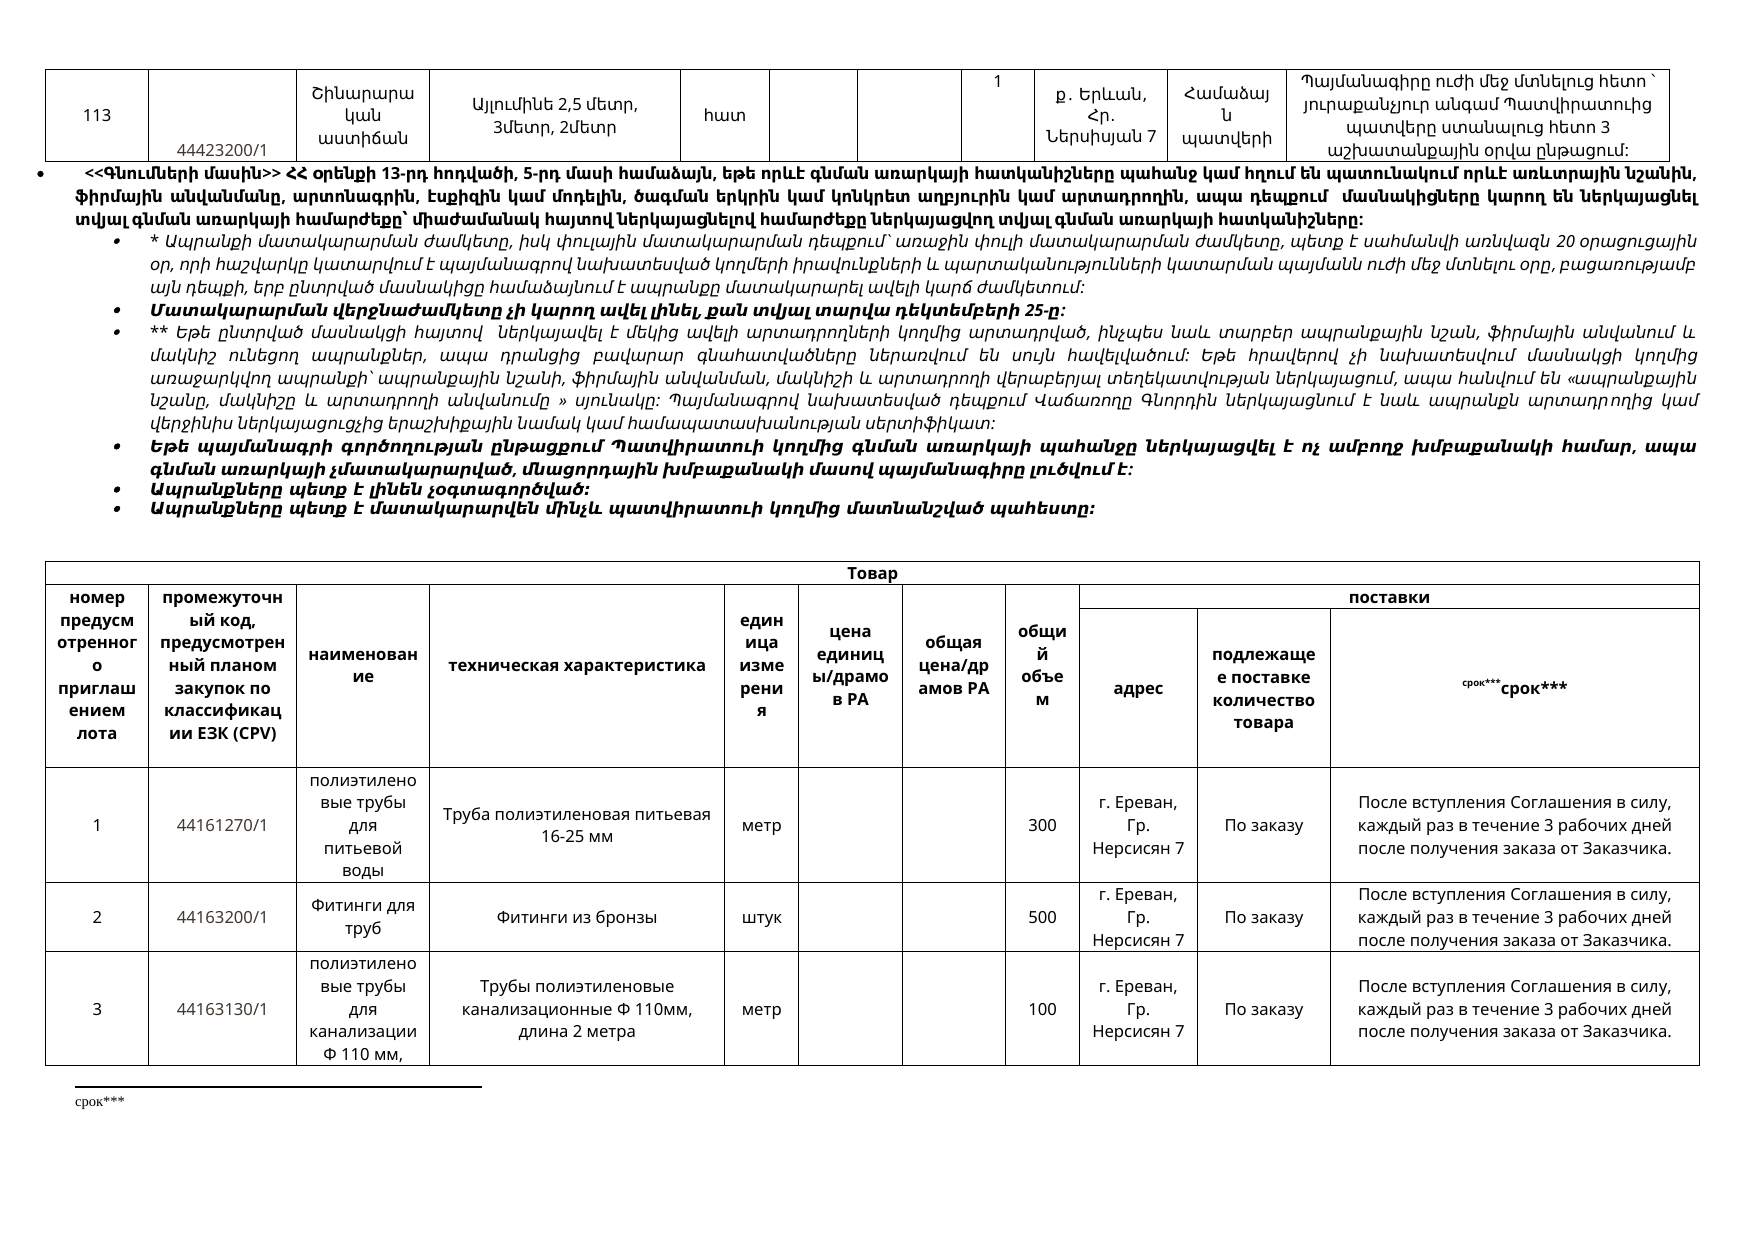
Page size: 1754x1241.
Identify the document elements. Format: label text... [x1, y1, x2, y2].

table_cell срок*** [1331, 609, 1699, 767]
table_cell [903, 768, 1005, 882]
table_cell промежуточный код, предусмотренный планом закупок по классификации ЕЗК (CPV) [149, 585, 296, 767]
table_cell Շինարարական աստիճան [297, 70, 429, 161]
table_cell 500 [1006, 883, 1079, 951]
table_cell наименование [297, 585, 429, 767]
table_cell штук [725, 883, 798, 951]
table_cell общий объем [1006, 585, 1079, 767]
table_cell полиэтиленовые трубы для канализации Φ 110 мм, [297, 952, 429, 1065]
table_header Товар [46, 562, 1699, 584]
table_cell адрес [1080, 609, 1197, 767]
table_cell полиэтиленовые трубы для питьевой воды [297, 768, 429, 882]
table_cell По заказу [1198, 883, 1330, 951]
table_cell Այլումինե 2,5 մետր, 3մետր, 2մետր [430, 70, 680, 161]
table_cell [1035, 70, 1167, 161]
table_cell Фитинги из бронзы [430, 883, 724, 951]
table_cell [903, 952, 1005, 1065]
table_cell [858, 70, 961, 161]
table_cell Фитинги для труб [297, 883, 429, 951]
table_cell հատ [681, 70, 769, 161]
table_cell 2 [46, 883, 148, 951]
table_cell Համաձայն պատվերի [1168, 70, 1286, 161]
table_cell 44163130/1 [149, 952, 296, 1065]
list <<Գնումների մասին>> ՀՀ օրենքի 13-րդ հոդվածի, 5-րդ մասի համաձայն, եթե որևէ գնման առարկայի հատկանիշները պահանջ կամ հղում են պատունակում որևէ առևտրային նշանին, ֆիրմային անվանմանը, արտոնագրին, էսքիզին կամ մոդելին, ծագման երկրին կամ կոնկրետ աղբյուրին կամ արտադրողին, ապա դեպքում մասնակիցները կարող են ներկայացնել տվյալ գնման առարկայի համարժեքը՝ միաժամանակ հայտով ներկայացնելով համարժեքը ներկայացվող տվյալ գնման առարկայի հատկանիշները: [37, 162, 1698, 230]
table_cell 300 [1006, 768, 1079, 882]
table_cell По заказу [1198, 768, 1330, 882]
table_cell 100 [1006, 952, 1079, 1065]
list Եթե պայմանագրի գործողության ընթացքում Պատվիրատուի կողմից գնման առարկայի պահանջը ներկայացվել է ոչ ամբողջ խմբաքանակի համար, ապա գնման առարկայի չմատակարարված, մնացորդային խմբաքանակի մասով պայմանագիրը լուծվում է: [112, 434, 1698, 480]
table_cell поставки [1080, 585, 1699, 608]
table_cell [799, 768, 902, 882]
table_cell цена единицы/драмов РА [799, 585, 902, 767]
list Ապրանքները պետք է լինեն չօգտագործված։ [112, 480, 1698, 499]
table_cell единица измерения [725, 585, 798, 767]
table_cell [1331, 952, 1699, 1065]
list ** Եթե ընտրված մասնակցի հայտով ներկայավել է մեկից ավելի արտադրողների կողմից արտադրված, ինչպես նաև տարբեր ապրանքային նշան, ֆիրմային անվանում և մակնիշ ունեցող ապրանքներ, ապա դրանցից բավարար գնահատվածները ներառվում են սույն հավելվածում: Եթե հրավերով չի նախատեսվում մասնակցի կողմից առաջարկվող ապրանքի՝ ապրանքային նշանի, ֆիրմային անվանման, մակնիշի և արտադրողի վերաբերյալ տեղեկատվության ներկայացում, ապա հանվում են «ապրանքային նշանը, մակնիշը և արտադրողի անվանումը » սյունակը: Պայմանագրով նախատեսված դեպքում Վաճառողը Գնորդին ներկայացնում է նաև ապրանքն արտադրողից կամ վերջինիս ներկայացուցչից երաշխիքային նամակ կամ համապատասխանության սերտիֆիկատ: [112, 321, 1698, 434]
table_cell техническая характеристика [430, 585, 724, 767]
table_cell 1 [46, 768, 148, 882]
table_cell 1 [962, 70, 1034, 161]
table_cell общая цена/драмов РА [903, 585, 1005, 767]
table_cell Труба полиэтиленовая питьевая 16-25 мм [430, 768, 724, 882]
table_cell Трубы полиэтиленовые канализационные Φ 110мм, длина 2 метра [430, 952, 724, 1065]
table_cell По заказу [1198, 952, 1330, 1065]
table_cell [903, 883, 1005, 951]
list * Ապրանքի մատակարարման ժամկետը, իսկ փուլային մատակարարման դեպքում` առաջին փուլի մատակարարման ժամկետը, պետք է սահմանվի առնվազն 20 օրացուցային օր, որի հաշվարկը կատարվում է պայմանագրով նախատեսված կողմերի իրավունքների և պարտականությունների կատարման պայմանն ուժի մեջ մտնելու օրը, բացառությամբ այն դեպքի, երբ ընտրված մասնակիցը համաձայնում է ապրանքը մատակարարել ավելի կարճ ժամկետում: [112, 230, 1698, 298]
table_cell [1287, 70, 1669, 161]
list Ապրանքները պետք է մատակարարվեն մինչև պատվիրատուի կողմից մատնանշված պահեստը։ [112, 499, 1698, 518]
table_cell После вступления Соглашения в силу, каждый раз в течение 3 рабочих дней после получения заказа от Заказчика. [1331, 768, 1699, 882]
table_cell 44161270/1 [149, 768, 296, 882]
table_cell г. Ереван, Гр. Нерсисян 7 [1080, 768, 1197, 882]
table_cell г. Ереван, Гр. Нерсисян 7 [1080, 883, 1197, 951]
list Մատակարարման վերջնաժամկետը չի կարող ավել լինել, քան տվյալ տարվա դեկտեմբերի 25-ը: [112, 298, 1698, 321]
table_cell После вступления Соглашения в силу, каждый раз в течение 3 рабочих дней после получения заказа от Заказчика. [1331, 883, 1699, 951]
table_cell [799, 883, 902, 951]
table_cell 113 [46, 70, 148, 161]
table_cell номер предусмотренного приглашением лота [46, 585, 148, 767]
table_cell 44423200/1 [149, 70, 296, 161]
table_cell метр [725, 768, 798, 882]
table_cell [770, 70, 857, 161]
table_cell метр [725, 952, 798, 1065]
table_cell 3 [46, 952, 148, 1065]
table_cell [1080, 952, 1197, 1065]
table_cell [799, 952, 902, 1065]
table_cell подлежащее поставке количество товара [1198, 609, 1330, 767]
table_cell 44163200/1 [149, 883, 296, 951]
